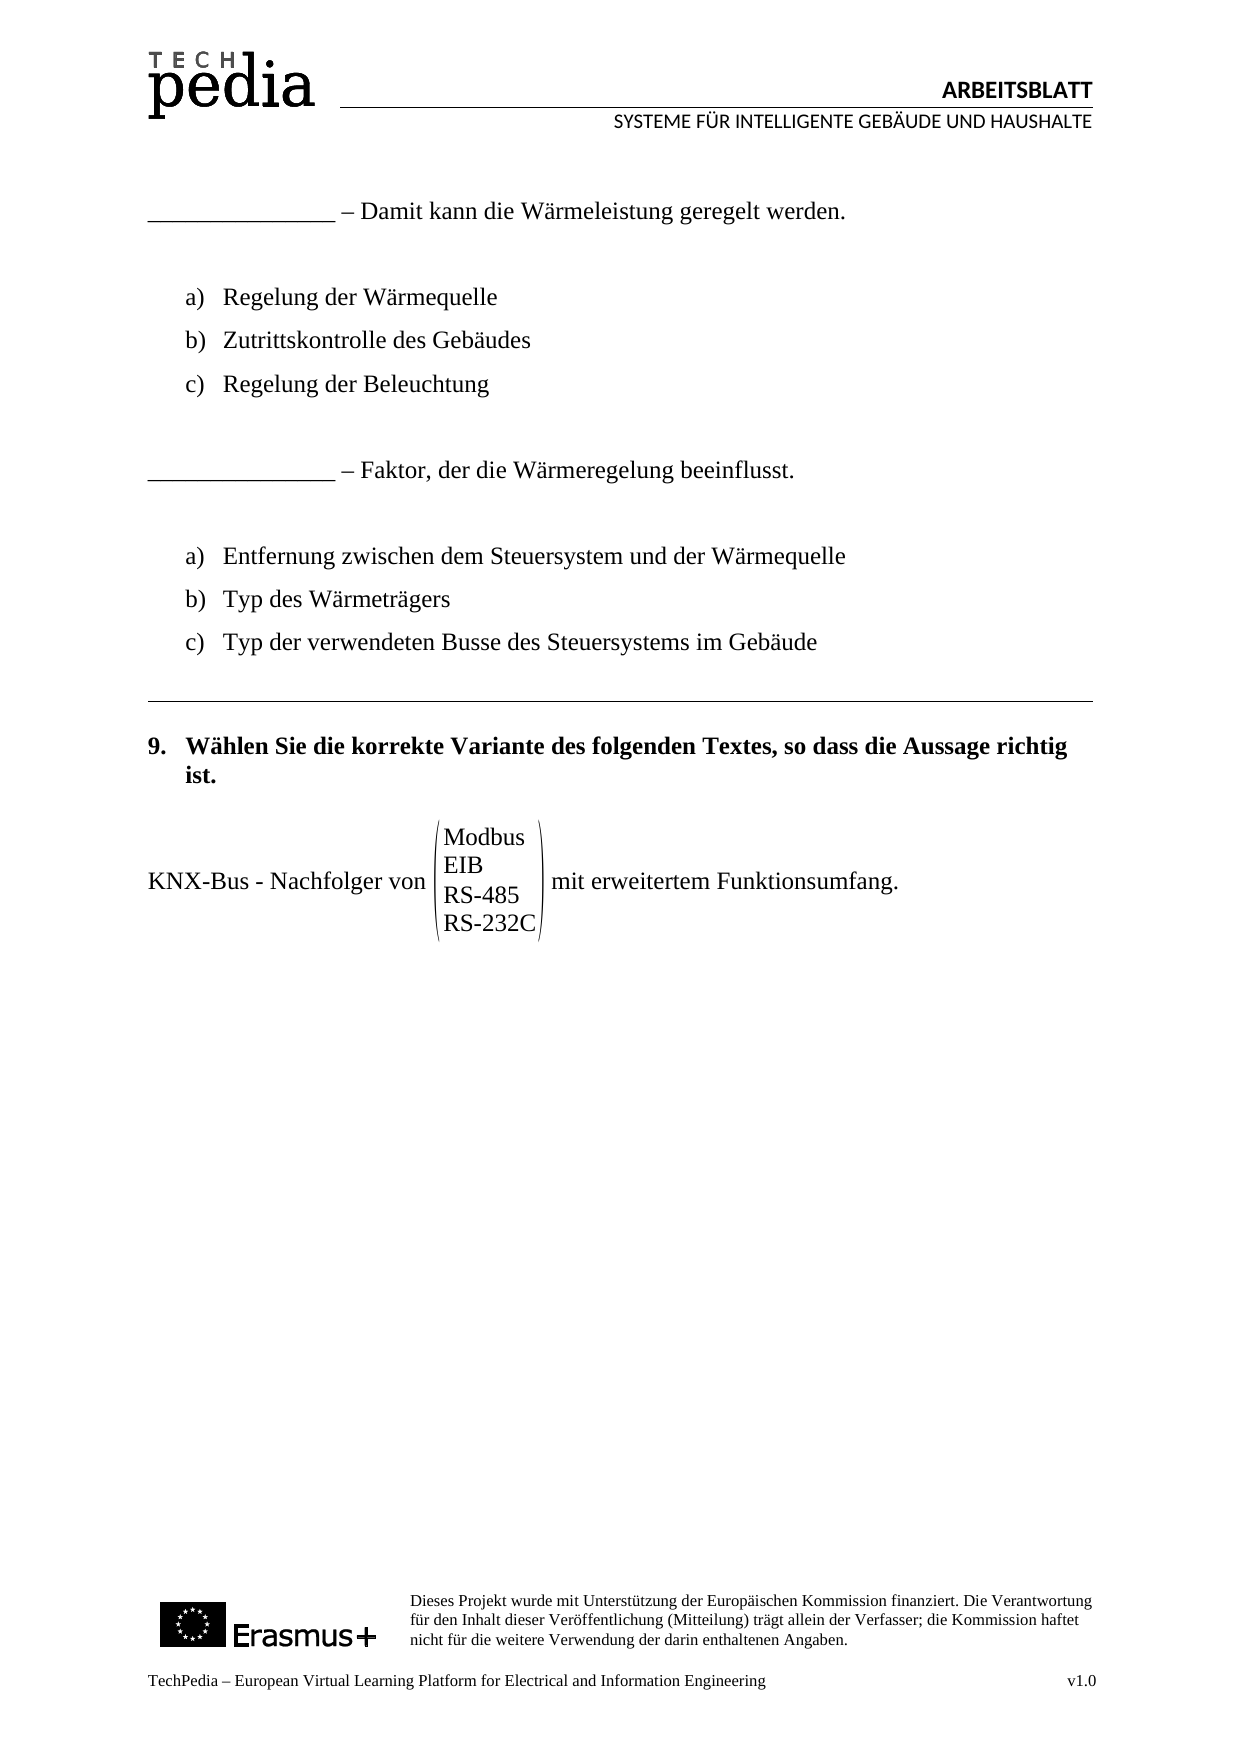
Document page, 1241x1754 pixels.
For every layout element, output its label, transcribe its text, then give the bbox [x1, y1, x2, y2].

list Typ der verwendeten Busse des Steuersystems im Gebäude [185, 627, 1093, 656]
list Regelung der Beleuchtung [185, 369, 1093, 397]
text KNX-Bus - Nachfolger von mit erweitertem Funktionsumfang. [148, 817, 1093, 943]
text Wählen Sie die korrekte Variante des folgenden Textes, so dass die Aussage richtig ist. [148, 731, 1093, 789]
list Entfernung zwischen dem Steuersystem und der Wärmequelle [185, 541, 1093, 570]
list Zutrittskontrolle des Gebäudes [185, 326, 1093, 354]
text _______________ – Damit kann die Wärmeleistung geregelt werden. [148, 196, 1093, 225]
list Typ des Wärmeträgers [185, 584, 1093, 613]
text _______________ – Faktor, der die Wärmeregelung beeinflusst. [148, 455, 1093, 484]
list Regelung der Wärmequelle [185, 282, 1093, 311]
